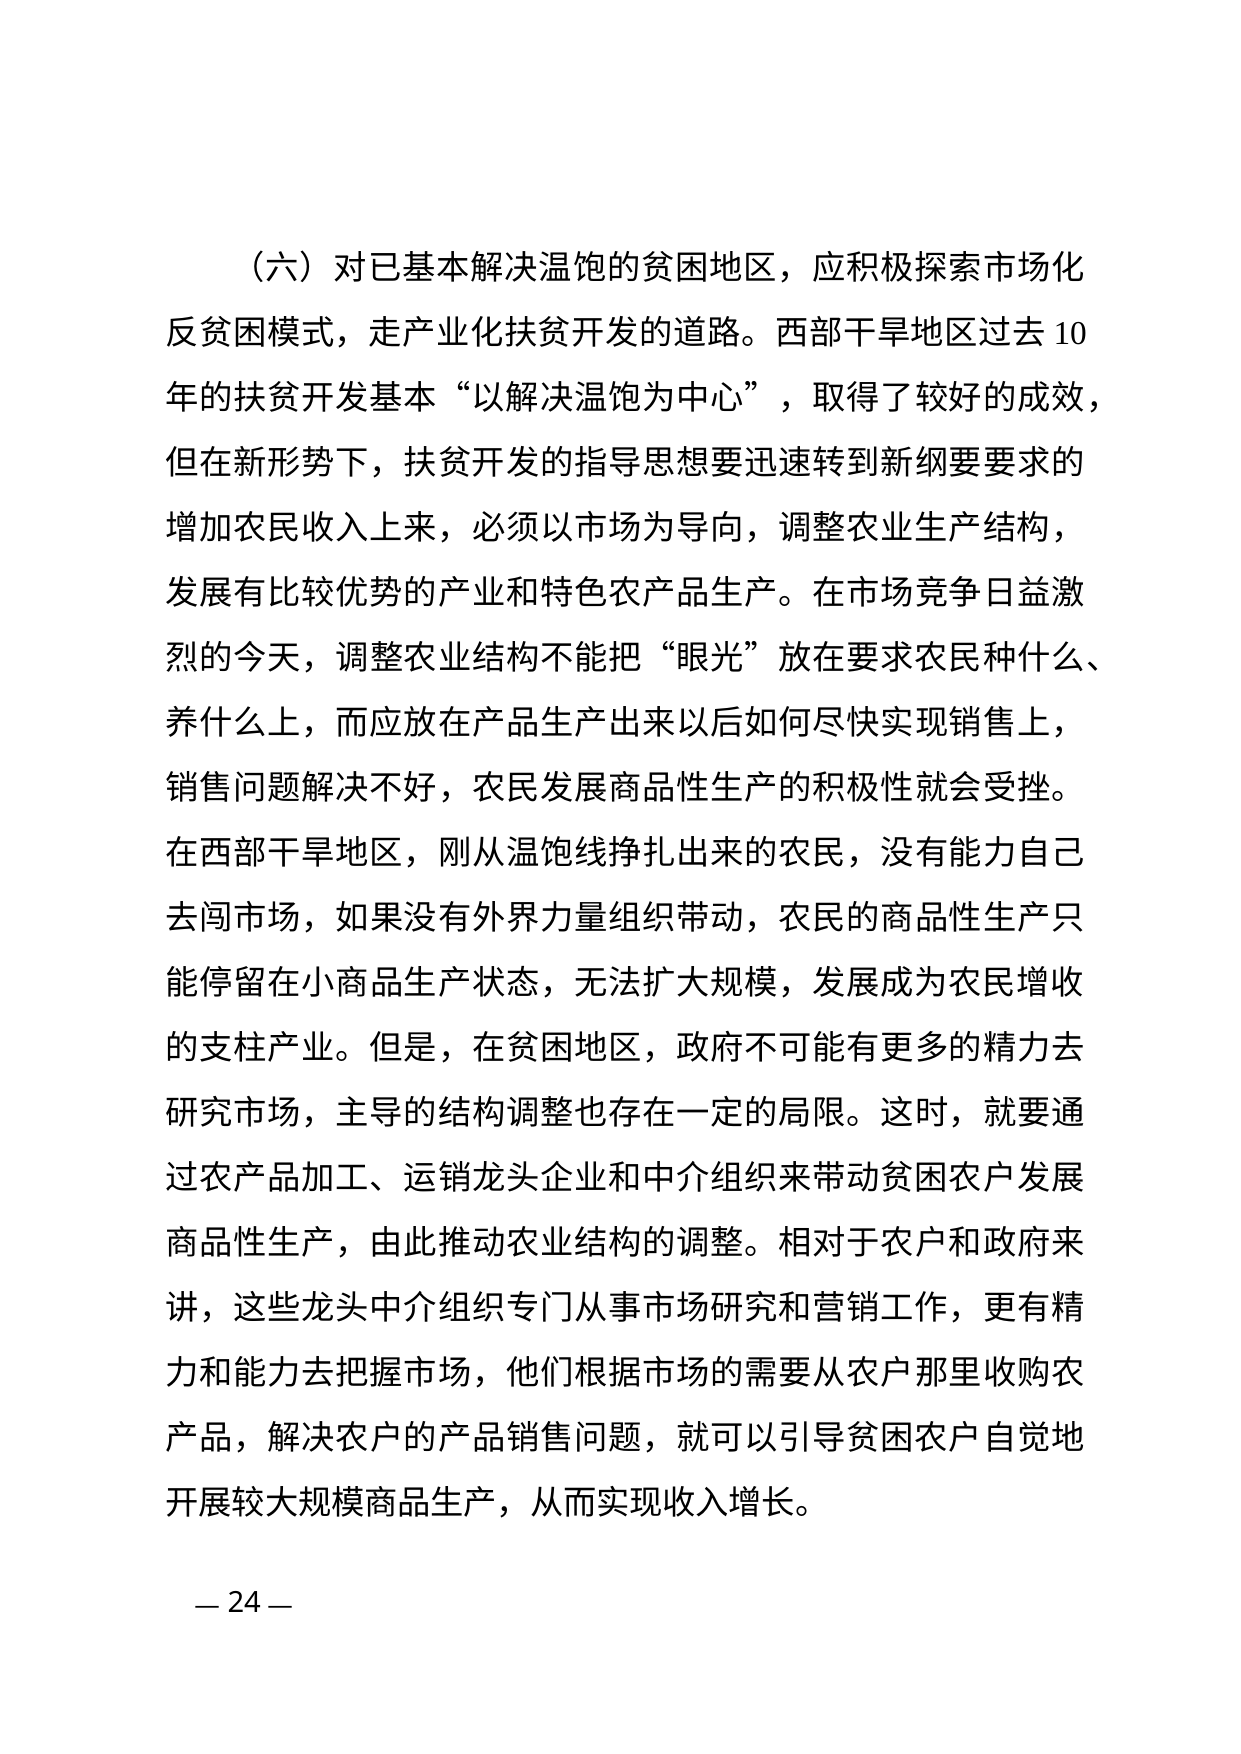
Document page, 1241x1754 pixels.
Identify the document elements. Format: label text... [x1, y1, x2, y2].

text （六）对已基本解决温饱的贫困地区，应积极探索市场化反贫困模式，走产业化扶贫开发的道路。西部干旱地区过去10年的扶贫开发基本“以解决温饱为中心”，取得了较好的成效，但在新形势下，扶贫开发的指导思想要迅速转到新纲要要求的增加农民收入上来，必须以市场为导向，调整农业生产结构，发展有比较优势的产业和特色农产品生产。在市场竞争日益激烈的今天，调整农业结构不能把“眼光”放在要求农民种什么、养什么上，而应放在产品生产出来以后如何尽快实现销售上，销售问题解决不好，农民发展商品性生产的积极性就会受挫。在西部干旱地区，刚从温饱线挣扎出来的农民，没有能力自己去闯市场，如果没有外界力量组织带动，农民的商品性生产只能停留在小商品生产状态，无法扩大规模，发展成为农民增收的支柱产业。但是，在贫困地区，政府不可能有更多的精力去研究市场，主导的结构调整也存在一定的局限。这时，就要通过农产品加工、运销龙头企业和中介组织来带动贫困农户发展商品性生产，由此推动农业结构的调整。相对于农户和政府来讲，这些龙头中介组织专门从事市场研究和营销工作，更有精力和能力去把握市场，他们根据市场的需要从农户那里收购农产品，解决农户的产品销售问题，就可以引导贫困农户自觉地开展较大规模商品生产，从而实现收入增长。 [165, 233, 1087, 1533]
